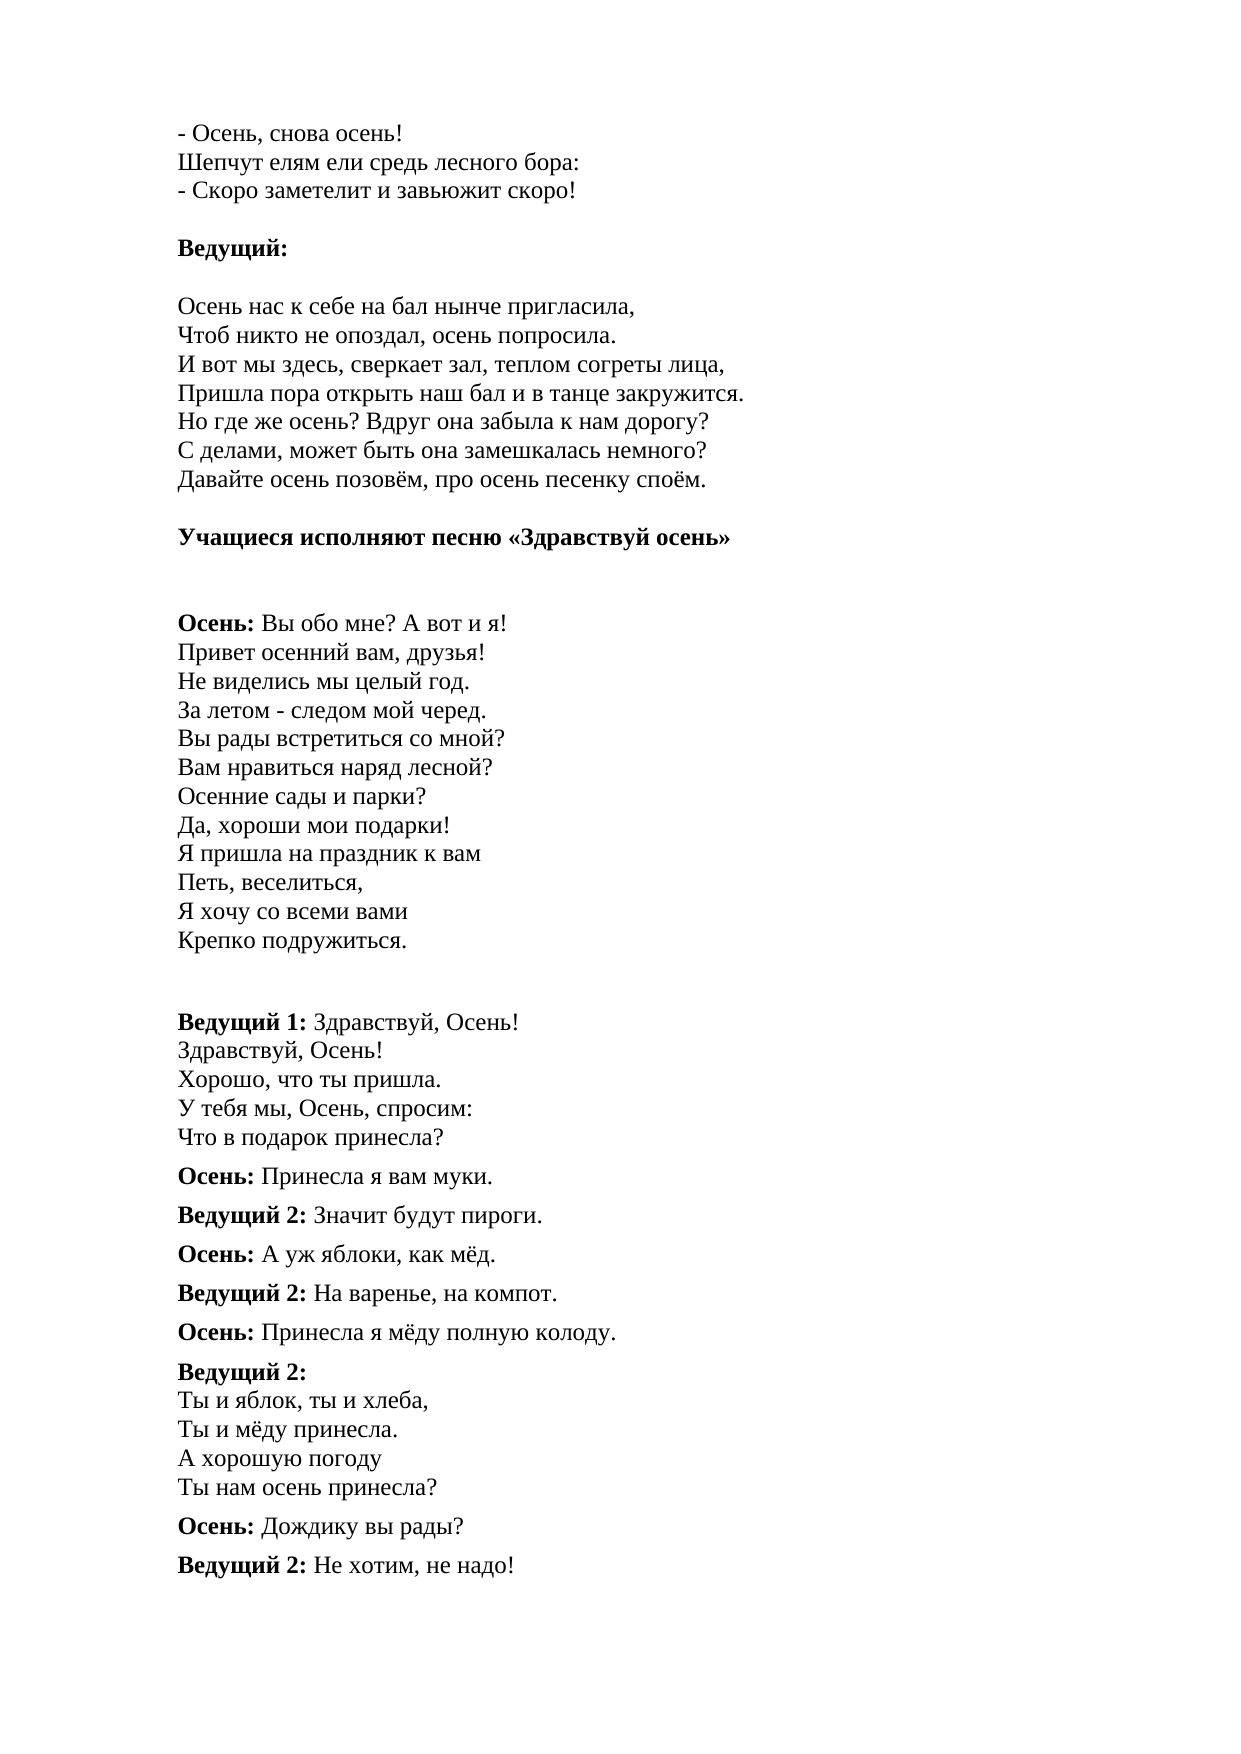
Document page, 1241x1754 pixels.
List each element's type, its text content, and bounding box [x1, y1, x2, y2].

text Ведущий: [177, 233, 1152, 262]
text Осень: Вы обо мне? А вот и я! Привет осенний вам, друзья! Не виделись мы целый год. За летом - следом мой черед. Вы рады встретиться со мной? Вам нравиться наряд лесной? Осенние сады и парки? Да, хороши мои подарки! Я пришла на праздник к вам Петь, веселиться, Я хочу со всеми вами Крепко подружиться. [177, 608, 1152, 953]
text Осень нас к себе на бал нынче пригласила, Чтоб никто не опоздал, осень попросила. И вот мы здесь, сверкает зал, теплом согреты лица, Пришла пора открыть наш бал и в танце закружится. Но где же осень? Вдруг она забыла к нам дорогу? С делами, может быть она замешкалась немного? Давайте осень позовём, про осень песенку споём. [177, 291, 1152, 493]
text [177, 118, 1152, 204]
text Ведущий 2: Не хотим, не надо! [177, 1550, 1152, 1579]
text Осень: Принесла я мёду полную колоду. [177, 1317, 1152, 1346]
text Ведущий 1: Здравствуй, Осень! Здравствуй, Осень! Хорошо, что ты пришла. У тебя мы, Осень, спросим: Что в подарок принесла? [177, 1007, 1152, 1150]
text Ведущий 2: На варенье, на компот. [177, 1278, 1152, 1307]
text Осень: Принесла я вам муки. [177, 1161, 1152, 1189]
text Осень: А уж яблоки, как мёд. [177, 1239, 1152, 1268]
text Ведущий 2: Значит будут пироги. [177, 1200, 1152, 1229]
text Осень: Дождику вы рады? [177, 1511, 1152, 1539]
text Учащиеся исполняют песню «Здравствуй осень» [177, 522, 1152, 551]
text Ведущий 2: Ты и яблок, ты и хлеба, Ты и мёду принесла. А хорошую погоду Ты нам осень принесла? [177, 1357, 1152, 1500]
